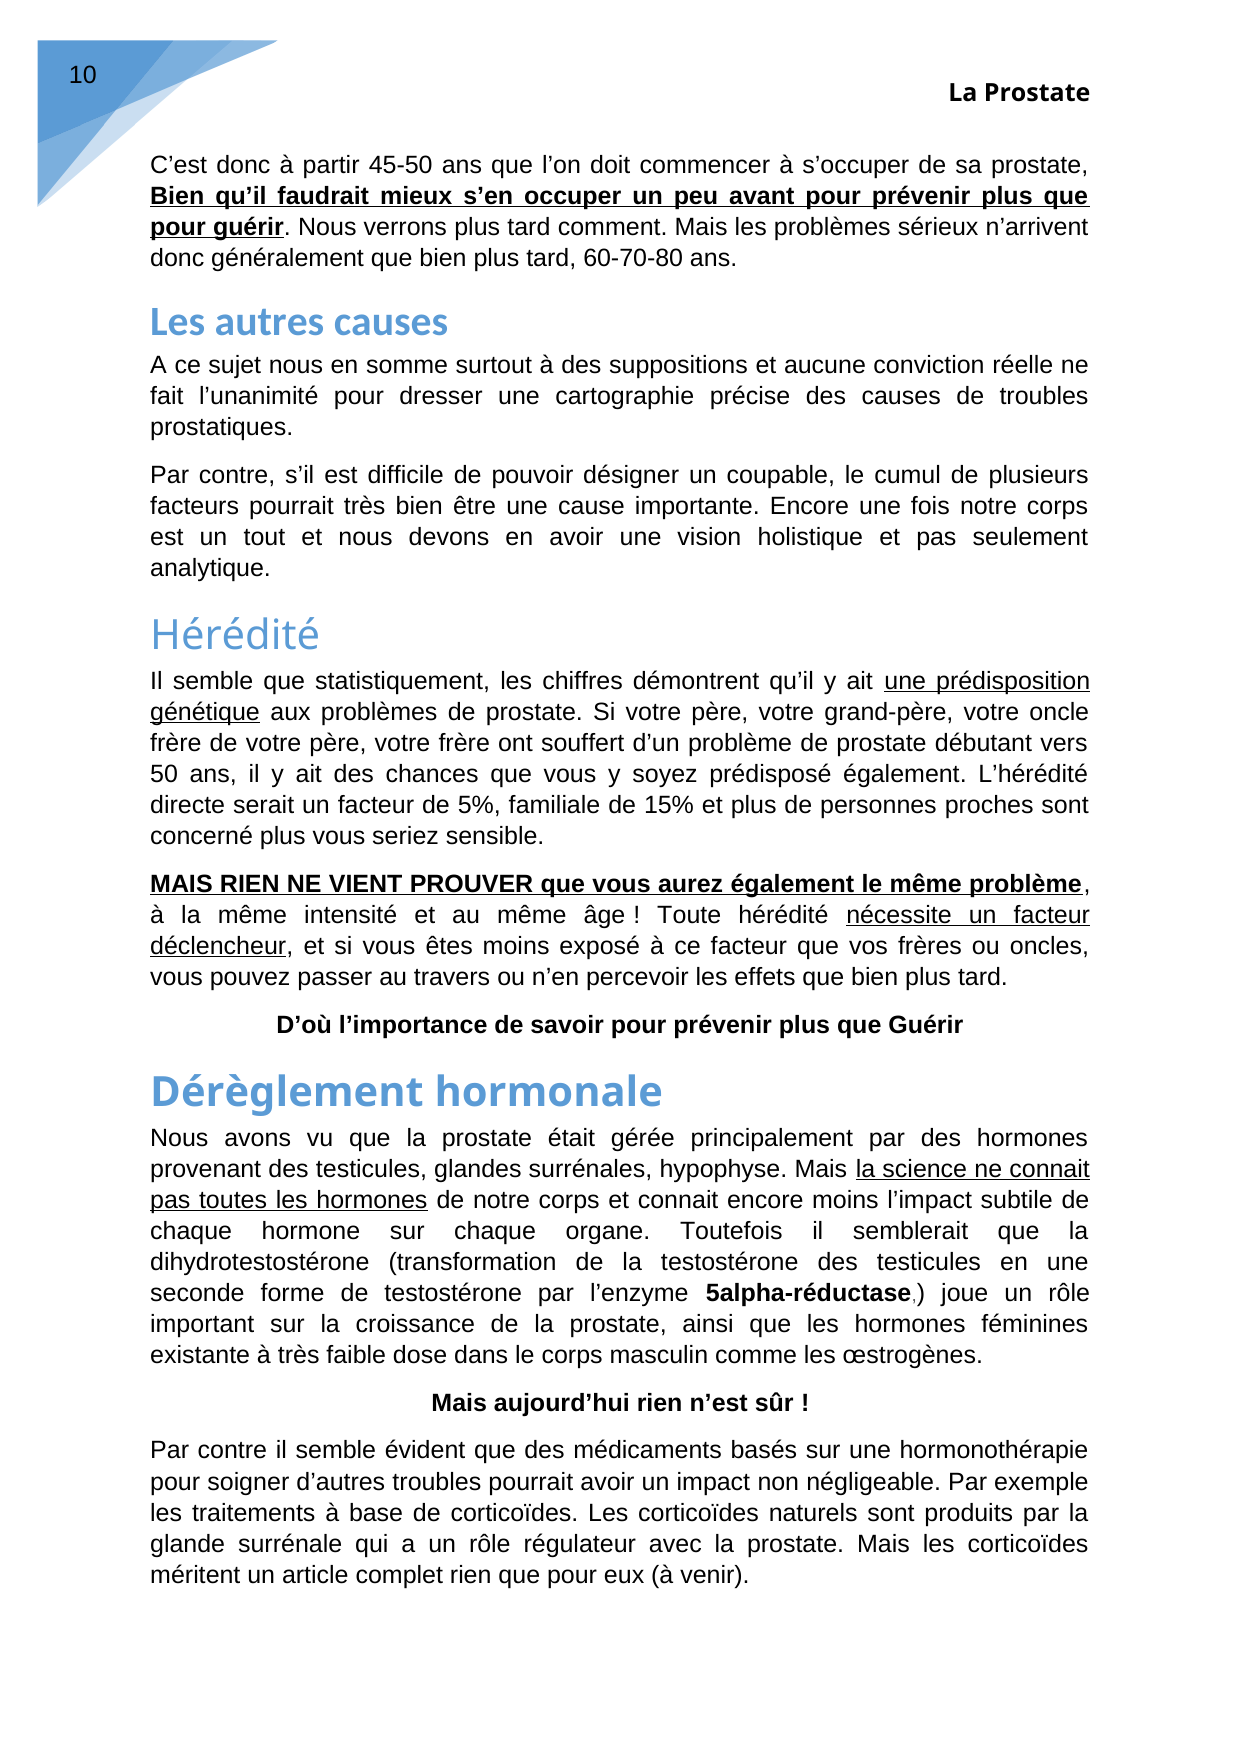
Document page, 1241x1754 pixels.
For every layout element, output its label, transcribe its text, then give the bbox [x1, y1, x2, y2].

text Par contre il semble évident que des médicaments basés sur une hormonothérapie pour soigner d’autres troubles pourrait avoir un impact non négligeable. Par exemple les traitements à base de corticoïdes. Les corticoïdes naturels sont produits par la glande surrénale qui a un rôle régulateur avec la prostate. Mais les corticoïdes méritent un article complet rien que pour eux (à venir). [150, 1436, 1090, 1588]
text Par contre, s’il est difficile de pouvoir désigner un coupable, le cumul de plusieurs facteurs pourrait très bien être une cause importante. Encore une fois notre corps est un tout et nous devons en avoir une vision holistique et pas seulement analytique. [150, 460, 1090, 582]
subtitle Hérédité [150, 605, 1090, 661]
subtitle Dérèglement hormonale [150, 1062, 1090, 1118]
text C’est donc à partir 45-50 ans que l’on doit commencer à s’occuper de sa prostate, Bien qu’il faudrait mieux s’en occuper un peu avant pour prévenir plus que pour guérir. Nous verrons plus tard comment. Mais les problèmes sérieux n’arrivent donc généralement que bien plus tard, 60-70-80 ans. [150, 207, 1090, 272]
text D’où l’importance de savoir pour prévenir plus que Guérir [150, 1010, 1090, 1038]
text Mais aujourd’hui rien n’est sûr ! [150, 1388, 1090, 1417]
subtitle Les autres causes [150, 295, 1090, 346]
text C’est donc à partir 45-50 ans que l’on doit commencer à s’occuper de sa prostate, Bien qu’il faudrait mieux s’en occuper un peu avant pour prévenir plus que pour guérir. Nous verrons plus tard comment. Mais les problèmes sérieux n’arrivent donc généralement que bien plus tard, 60-70-80 ans. [150, 150, 1090, 206]
text A ce sujet nous en somme surtout à des suppositions et aucune conviction réelle ne fait l’unanimité pour dresser une cartographie précise des causes de troubles prostatiques. [150, 350, 1090, 441]
text Nous avons vu que la prostate était gérée principalement par des hormones provenant des testicules, glandes surrénales, hypophyse. Mais la science ne connait pas toutes les hormones de notre corps et connait encore moins l’impact subtile de chaque hormone sur chaque organe. Toutefois il semblerait que la dihydrotestostérone (transformation de la testostérone des testicules en une seconde forme de testostérone par l’enzyme 5alpha-réductase,) joue un rôle important sur la croissance de la prostate, ainsi que les hormones féminines existante à très faible dose dans le corps masculin comme les œstrogènes. [150, 1123, 1090, 1369]
text Il semble que statistiquement, les chiffres démontrent qu’il y ait une prédisposition génétique aux problèmes de prostate. Si votre père, votre grand-père, votre oncle frère de votre père, votre frère ont souffert d’un problème de prostate débutant vers 50 ans, il y ait des chances que vous y soyez prédisposé également. L’hérédité directe serait un facteur de 5%, familiale de 15% et plus de personnes proches sont concerné plus vous seriez sensible. [150, 666, 1090, 850]
text MAIS RIEN NE VIENT PROUVER que vous aurez également le même problème, à la même intensité et au même âge ! Toute hérédité nécessite un facteur déclencheur, et si vous êtes moins exposé à ce facteur que vos frères ou oncles, vous pouvez passer au travers ou n’en percevoir les effets que bien plus tard. [150, 869, 1090, 991]
picture [37, 40, 279, 209]
